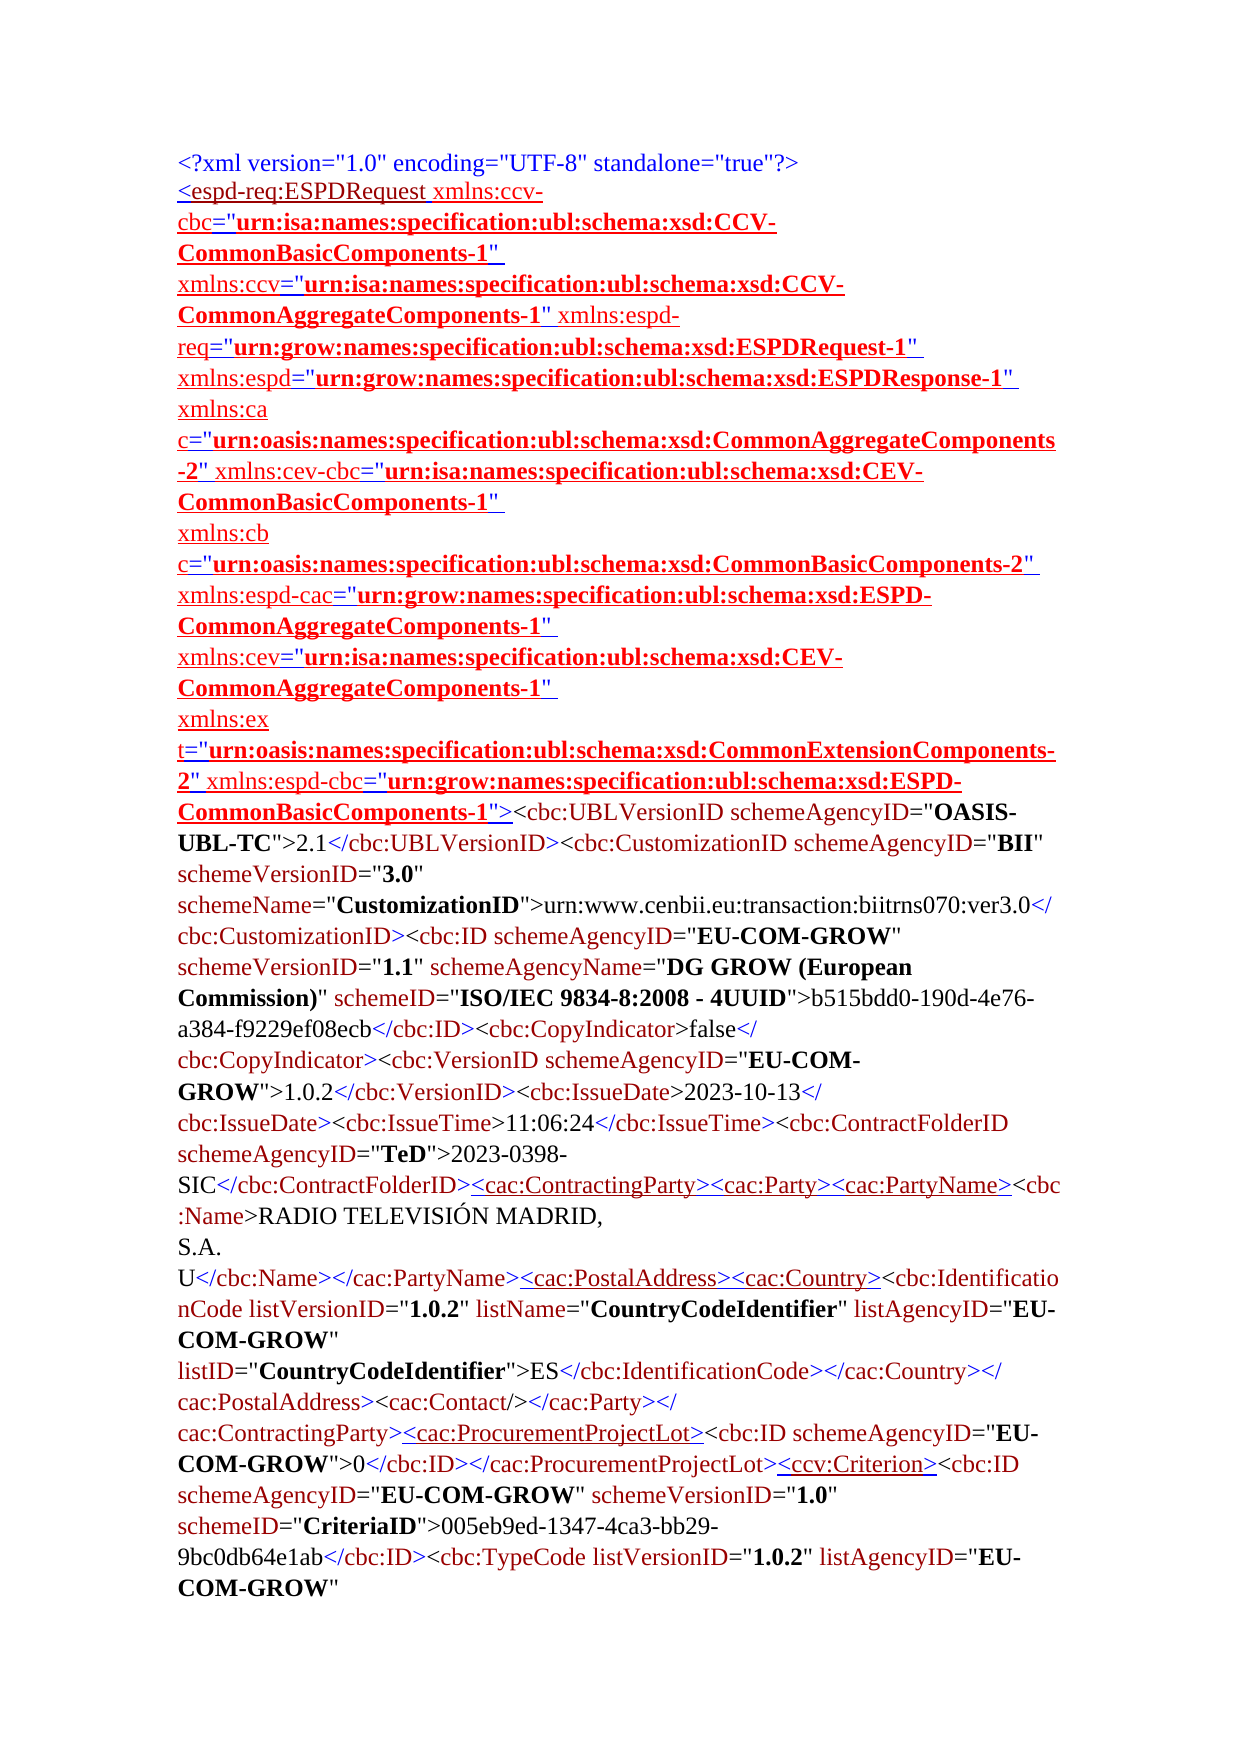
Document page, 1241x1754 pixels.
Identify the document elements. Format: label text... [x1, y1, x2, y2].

text <?xml version="1.0" encoding="UTF-8" standalone="true"?> [177, 148, 1063, 176]
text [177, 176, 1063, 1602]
